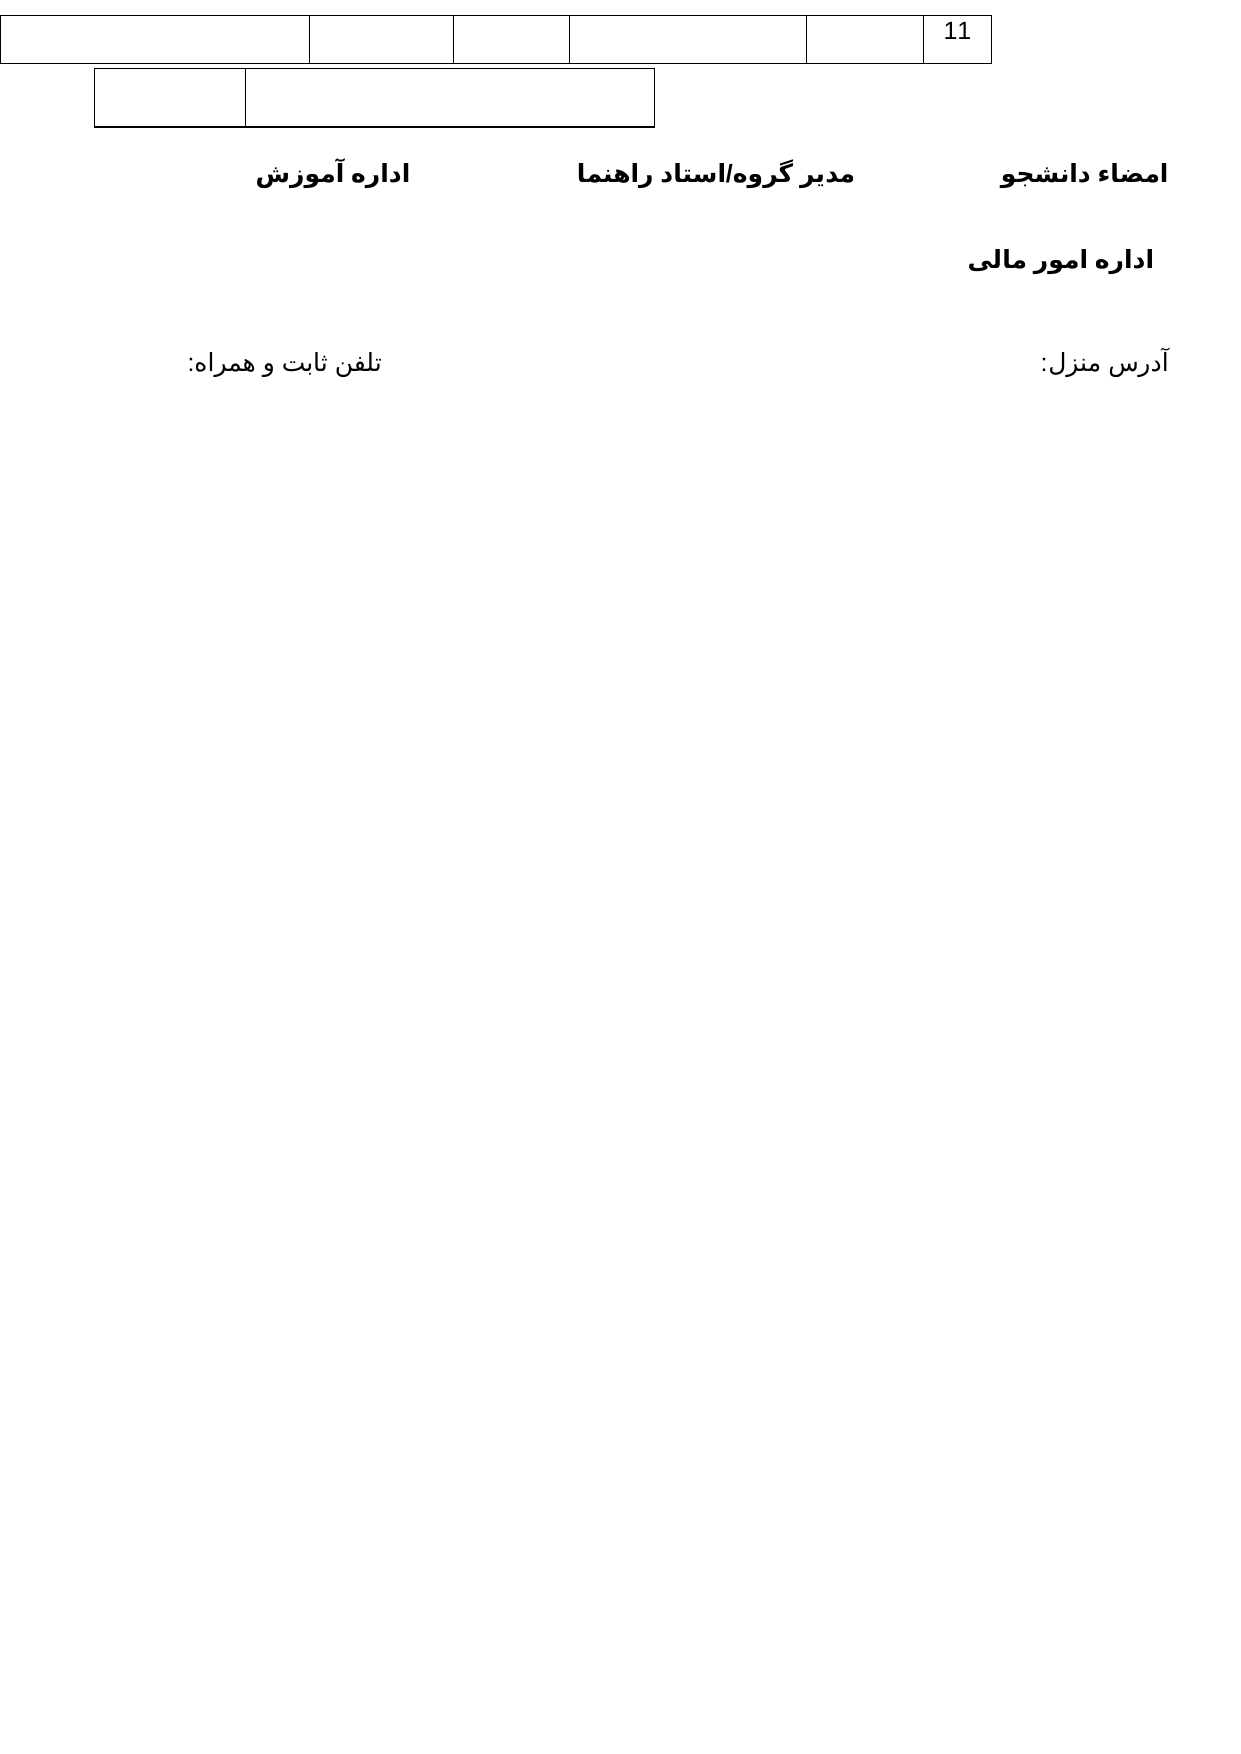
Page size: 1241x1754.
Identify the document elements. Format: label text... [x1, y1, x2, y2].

table_cell 11 [924, 16, 991, 63]
table_cell [807, 16, 923, 63]
table_cell [570, 16, 806, 63]
table_cell [310, 16, 453, 63]
text آدرس منزل: تلفن ثابت و همراه: [74, 348, 1169, 376]
text امضاء دانشجو مدیر گروه/استاد راهنما اداره آموزش اداره امور مالی [74, 158, 1169, 273]
table_cell [1, 16, 309, 63]
table_cell [454, 16, 569, 63]
table_header [95, 69, 245, 126]
table_header [246, 69, 654, 126]
